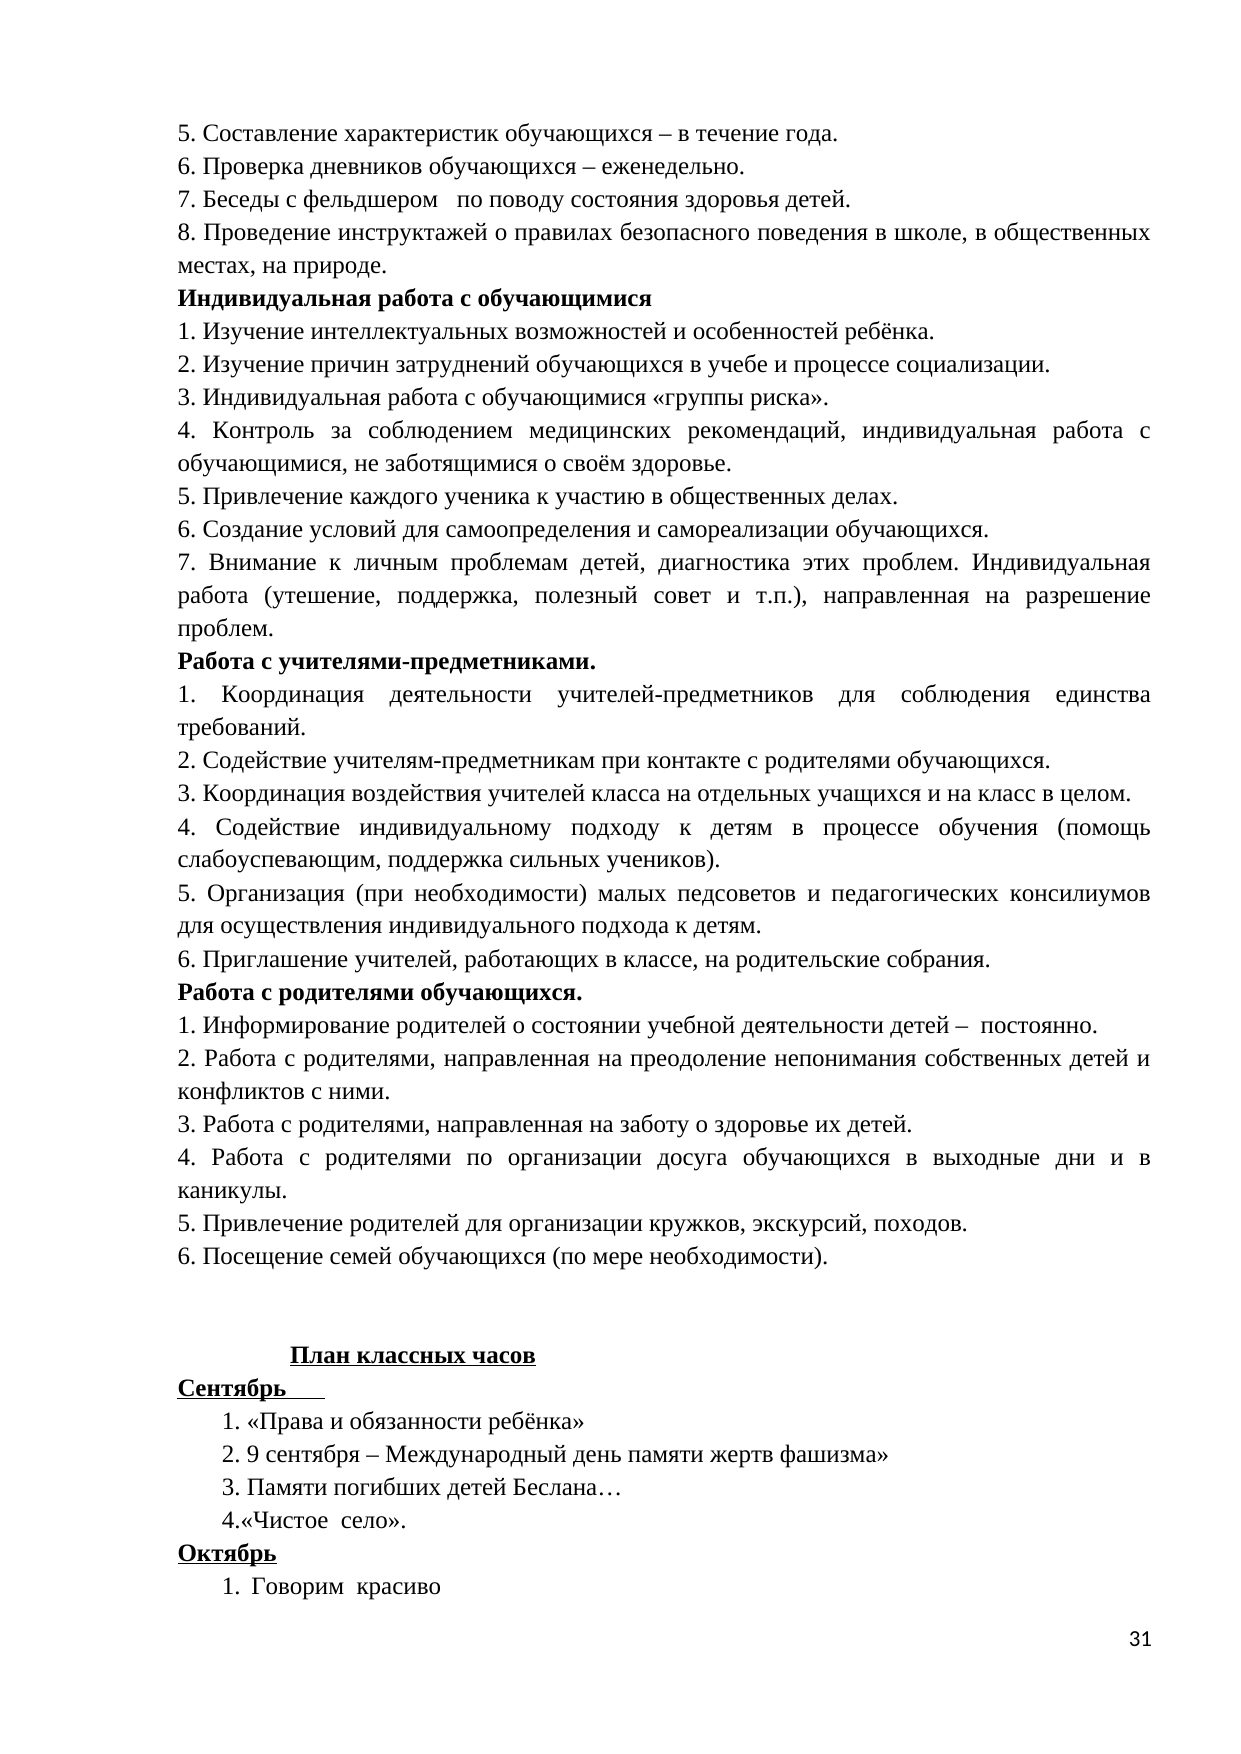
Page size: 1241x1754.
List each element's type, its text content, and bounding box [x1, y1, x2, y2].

text 6. Посещение семей обучающихся (по мере необходимости). [177, 1241, 1152, 1269]
text 5. Составление характеристик обучающихся – в течение года. [177, 118, 1152, 147]
text Индивидуальная работа с обучающимися [177, 283, 1152, 312]
text 6. Создание условий для самоопределения и самореализации обучающихся. [177, 514, 1152, 543]
text 3. Работа с родителями, направленная на заботу о здоровье их детей. [177, 1109, 1152, 1137]
text 1. Изучение интеллектуальных возможностей и особенностей ребёнка. [177, 316, 1152, 345]
text 2. Работа с родителями, направленная на преодоление непонимания собственных детей и конфликтов с ними. [177, 1043, 1152, 1104]
text 4. Содействие индивидуальному подходу к детям в процессе обучения (помощь слабоуспевающим, поддержка сильных учеников). [177, 812, 1152, 873]
text Работа с родителями обучающихся. [177, 977, 1152, 1005]
text 3. Индивидуальная работа с обучающимися «группы риска». [177, 382, 1152, 411]
list Говорим красиво [222, 1571, 1152, 1600]
text 5. Привлечение родителей для организации кружков, экскурсий, походов. [177, 1208, 1152, 1237]
text 1. Координация деятельности учителей-предметников для соблюдения единства требований. [177, 679, 1152, 741]
text 5. Организация (при необходимости) малых педсоветов и педагогических консилиумов для осуществления индивидуального подхода к детям. [177, 878, 1152, 939]
text 5. Привлечение каждого ученика к участию в общественных делах. [177, 481, 1152, 510]
text 1. «Права и обязанности ребёнка» [177, 1406, 1152, 1435]
text 3. Координация воздействия учителей класса на отдельных учащихся и на класс в целом. [177, 778, 1152, 807]
text 2. Содействие учителям-предметникам при контакте с родителями обучающихся. [177, 746, 1152, 774]
text 3. Памяти погибших детей Беслана… [222, 1472, 1152, 1501]
text 6. Проверка дневников обучающихся – еженедельно. [177, 151, 1152, 180]
text 4. Работа с родителями по организации досуга обучающихся в выходные дни и в каникулы. [177, 1142, 1152, 1203]
text 4. Контроль за соблюдением медицинских рекомендаций, индивидуальная работа с обучающимися, не заботящимися о своём здоровье. [177, 415, 1152, 477]
text Работа с учителями-предметниками. [177, 646, 1152, 675]
text Октябрь [177, 1538, 1152, 1567]
text 2. Изучение причин затруднений обучающихся в учебе и процессе социализации. [177, 349, 1152, 378]
text 8. Проведение инструктажей о правилах безопасного поведения в школе, в общественных местах, на природе. [177, 217, 1152, 279]
text 7. Беседы с фельдшером по поводу состояния здоровья детей. [177, 184, 1152, 213]
text 6. Приглашение учителей, работающих в классе, на родительские собрания. [177, 944, 1152, 972]
text 4.«Чистое село». [177, 1505, 1152, 1534]
text 1. Информирование родителей о состоянии учебной деятельности детей – постоянно. [177, 1010, 1152, 1038]
text 7. Внимание к личным проблемам детей, диагностика этих проблем. Индивидуальная работа (утешение, поддержка, полезный совет и т.п.), направленная на разрешение проблем. [177, 547, 1152, 642]
text Сентябрь [177, 1373, 1152, 1402]
text План классных часов [177, 1340, 1152, 1369]
text 2. 9 сентября – Международный день памяти жертв фашизма» [177, 1439, 1152, 1468]
